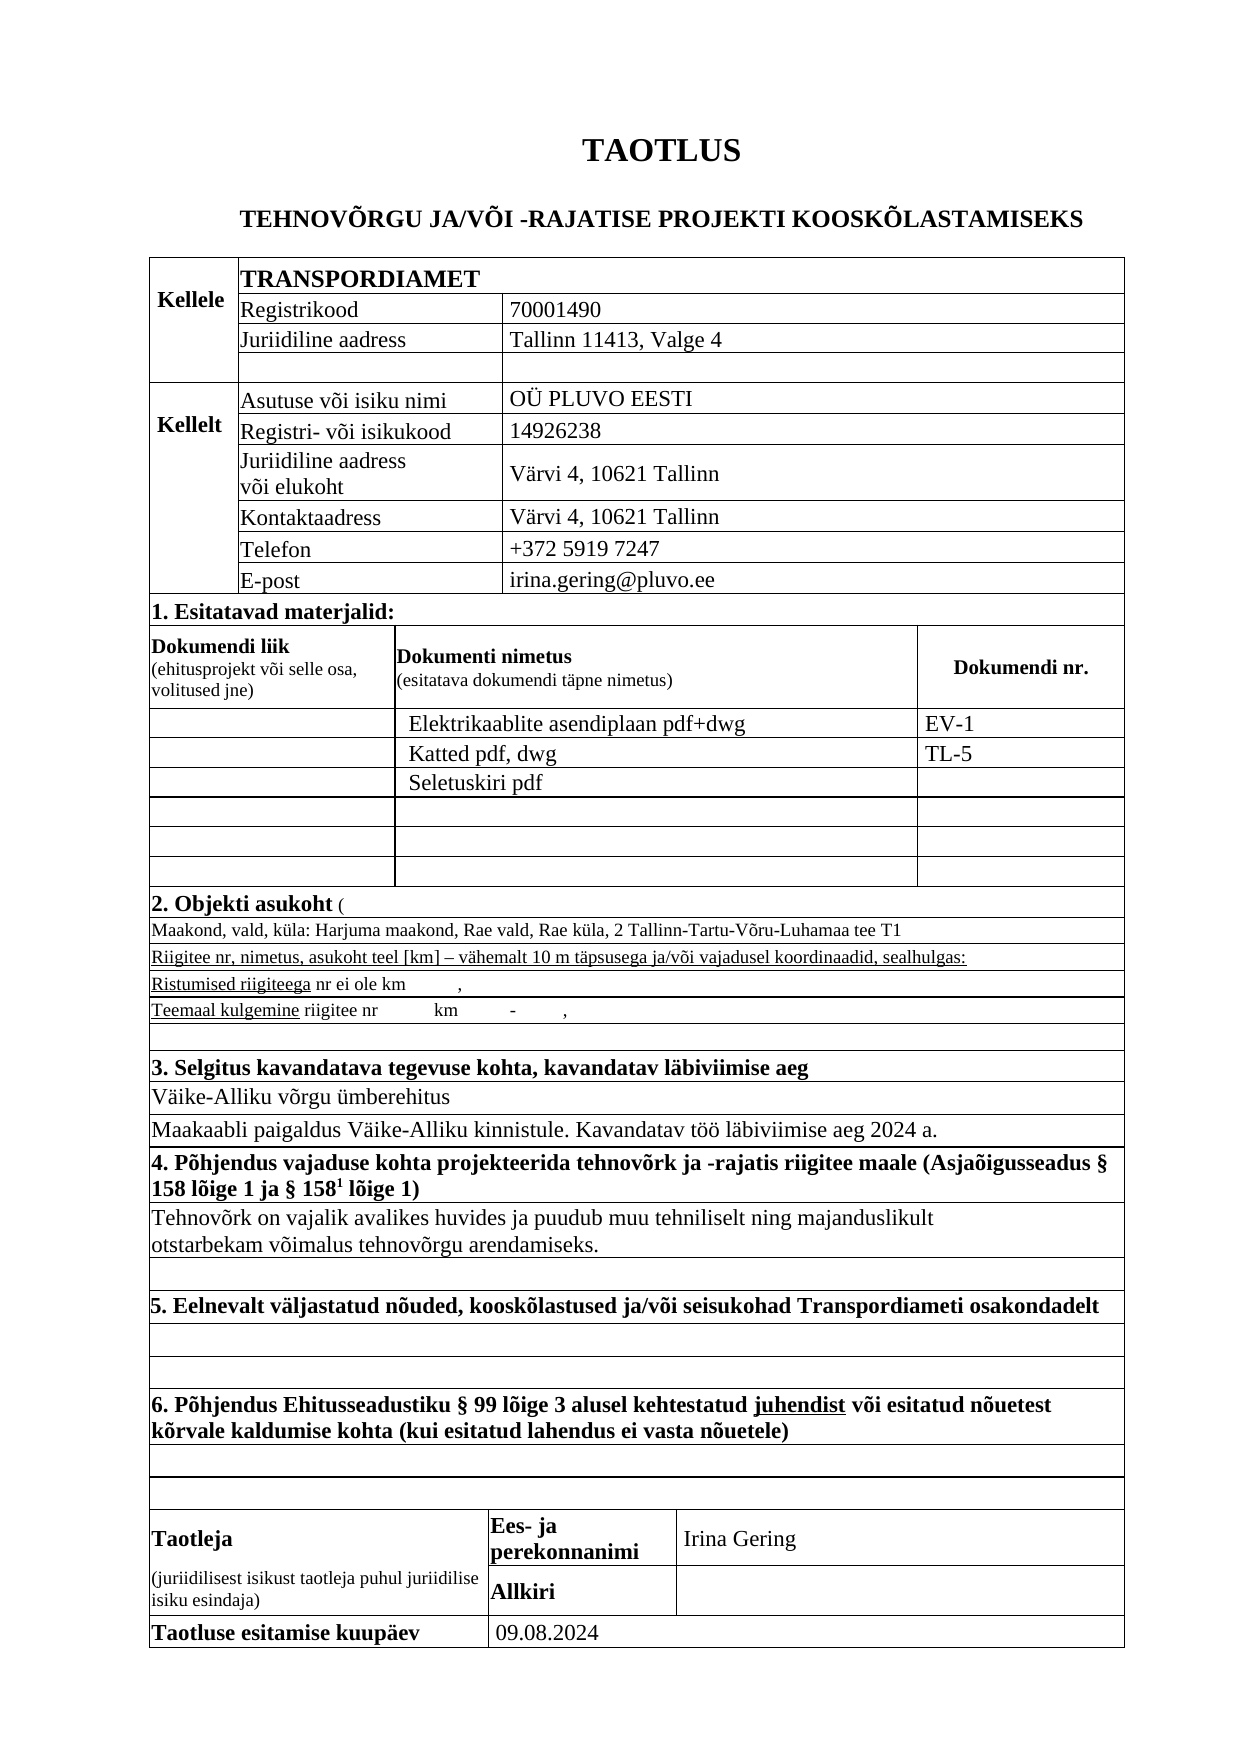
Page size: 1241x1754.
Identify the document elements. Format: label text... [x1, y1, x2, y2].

table_cell [150, 768, 394, 796]
table_cell [396, 798, 917, 826]
table_cell Taotluse esitamise kuupäev [150, 1616, 488, 1647]
table_cell Asutuse või isiku nimi [239, 383, 502, 413]
table_cell [918, 857, 1124, 886]
table_cell Allkiri [489, 1566, 676, 1615]
table_cell Irina Gering [677, 1510, 1124, 1564]
table_cell Taotleja [150, 1510, 488, 1564]
table_cell 3. Selgitus kavandatava tegevuse kohta, kavandatav läbiviimise aeg [150, 1051, 1124, 1081]
table_cell Värvi 4, 10621 Tallinn [503, 445, 1124, 499]
table_cell EV-1 [918, 709, 1124, 737]
table_cell [918, 768, 1124, 796]
table_cell Katted pdf, dwg [396, 738, 917, 767]
table_cell (juriidilisest isikust taotleja puhul juriidilise isiku esindaja) [150, 1565, 488, 1615]
table_cell 70001490 [503, 294, 1124, 322]
table_cell Kellelt [150, 383, 238, 593]
table_cell [503, 353, 1124, 382]
table_cell 09.08.2024 [489, 1616, 1124, 1647]
table_cell Registri- või isikukood [239, 414, 502, 444]
table_cell [150, 857, 394, 886]
table_header Kellele [150, 258, 238, 382]
table_cell 1. Esitatavad materjalid: [150, 594, 1124, 624]
table_cell [150, 1024, 1124, 1049]
table_cell Värvi 4, 10621 Tallinn [503, 501, 1124, 531]
table_cell Maakond, vald, küla: Harjuma maakond, Rae vald, Rae küla, 2 Tallinn-Tartu-Võru-Luhamaa tee T1 [150, 918, 1124, 943]
table_cell [150, 1445, 1124, 1476]
table_cell [918, 827, 1124, 856]
table_cell +372 5919 7247 [503, 532, 1124, 562]
table_cell [396, 857, 917, 886]
table_cell [150, 738, 394, 767]
table_cell [150, 798, 394, 826]
table_cell Dokumenti nimetus (esitatava dokumendi täpne nimetus) [396, 626, 917, 707]
table_cell 5. Eelnevalt väljastatud nõuded, kooskõlastused ja/või seisukohad Transpordiameti osakondadelt [150, 1291, 1124, 1323]
table_cell Kontaktaadress [239, 501, 502, 531]
table_cell [918, 798, 1124, 826]
table_cell [150, 1324, 1124, 1356]
table_cell 14926238 [503, 414, 1124, 444]
table_cell 2. Objekti asukoht ( [150, 887, 1124, 917]
table_cell [396, 827, 917, 856]
table_cell [150, 827, 394, 856]
table_cell [150, 709, 394, 737]
table_cell Elektrikaablite asendiplaan pdf+dwg [396, 709, 917, 737]
table_cell Tallinn 11413, Valge 4 [503, 324, 1124, 352]
table_header TRANSPORDIAMET [239, 258, 1124, 293]
table_cell [677, 1566, 1124, 1615]
table_cell Telefon [239, 532, 502, 562]
table_cell E-post [239, 563, 502, 593]
table_cell Juriidiline aadress või elukoht [239, 445, 502, 499]
table_cell irina.gering@pluvo.ee [503, 563, 1124, 593]
table_cell [150, 1357, 1124, 1388]
table_cell OÜ PLUVO EESTI [503, 383, 1124, 413]
table_cell [150, 1258, 1124, 1290]
table_cell [239, 353, 502, 382]
text TEHNOVÕRGU JA/VÕI -RAJATISE PROJEKTI KOOSKÕLASTAMISEKS [177, 204, 1146, 233]
table_cell Registrikood [239, 294, 502, 322]
table_cell TL-5 [918, 738, 1124, 767]
text TAOTLUS [177, 130, 1146, 168]
table_cell [150, 1478, 1124, 1509]
table_cell Väike-Alliku võrgu ümberehitus [150, 1082, 1124, 1114]
table_cell Teemaal kulgemine riigitee nr km - , [150, 998, 1124, 1023]
table_cell Juriidiline aadress [239, 324, 502, 352]
table_cell Maakaabli paigaldus Väike-Alliku kinnistule. Kavandatav töö läbiviimise aeg 2024 a. [150, 1115, 1124, 1146]
table_cell Ristumised riigiteega nr ei ole km , [150, 971, 1124, 996]
table_cell Dokumendi nr. [918, 626, 1124, 707]
table_cell Seletuskiri pdf [396, 768, 917, 796]
table_cell Tehnovõrk on vajalik avalikes huvides ja puudub muu tehniliselt ning majanduslikult otstarbekam võimalus tehnovõrgu arendamiseks. [150, 1203, 1124, 1257]
table_cell Ees- ja perekonnanimi [489, 1510, 676, 1564]
table_cell Dokumendi liik (ehitusprojekt või selle osa, volitused jne) [150, 626, 394, 707]
table_cell Riigitee nr, nimetus, asukoht teel [km] – vähemalt 10 m täpsusega ja/või vajadusel koordinaadid, sealhulgas: [150, 944, 1124, 970]
table_cell 6. Põhjendus Ehitusseadustiku § 99 lõige 3 alusel kehtestatud juhendist või esitatud nõuetest kõrvale kaldumise kohta (kui esitatud lahendus ei vasta nõuetele) [150, 1389, 1124, 1444]
table_cell 4. Põhjendus vajaduse kohta projekteerida tehnovõrk ja -rajatis riigitee maale (Asjaõigusseadus § 158 lõige 1 ja § 1581 lõige 1) [150, 1148, 1124, 1202]
